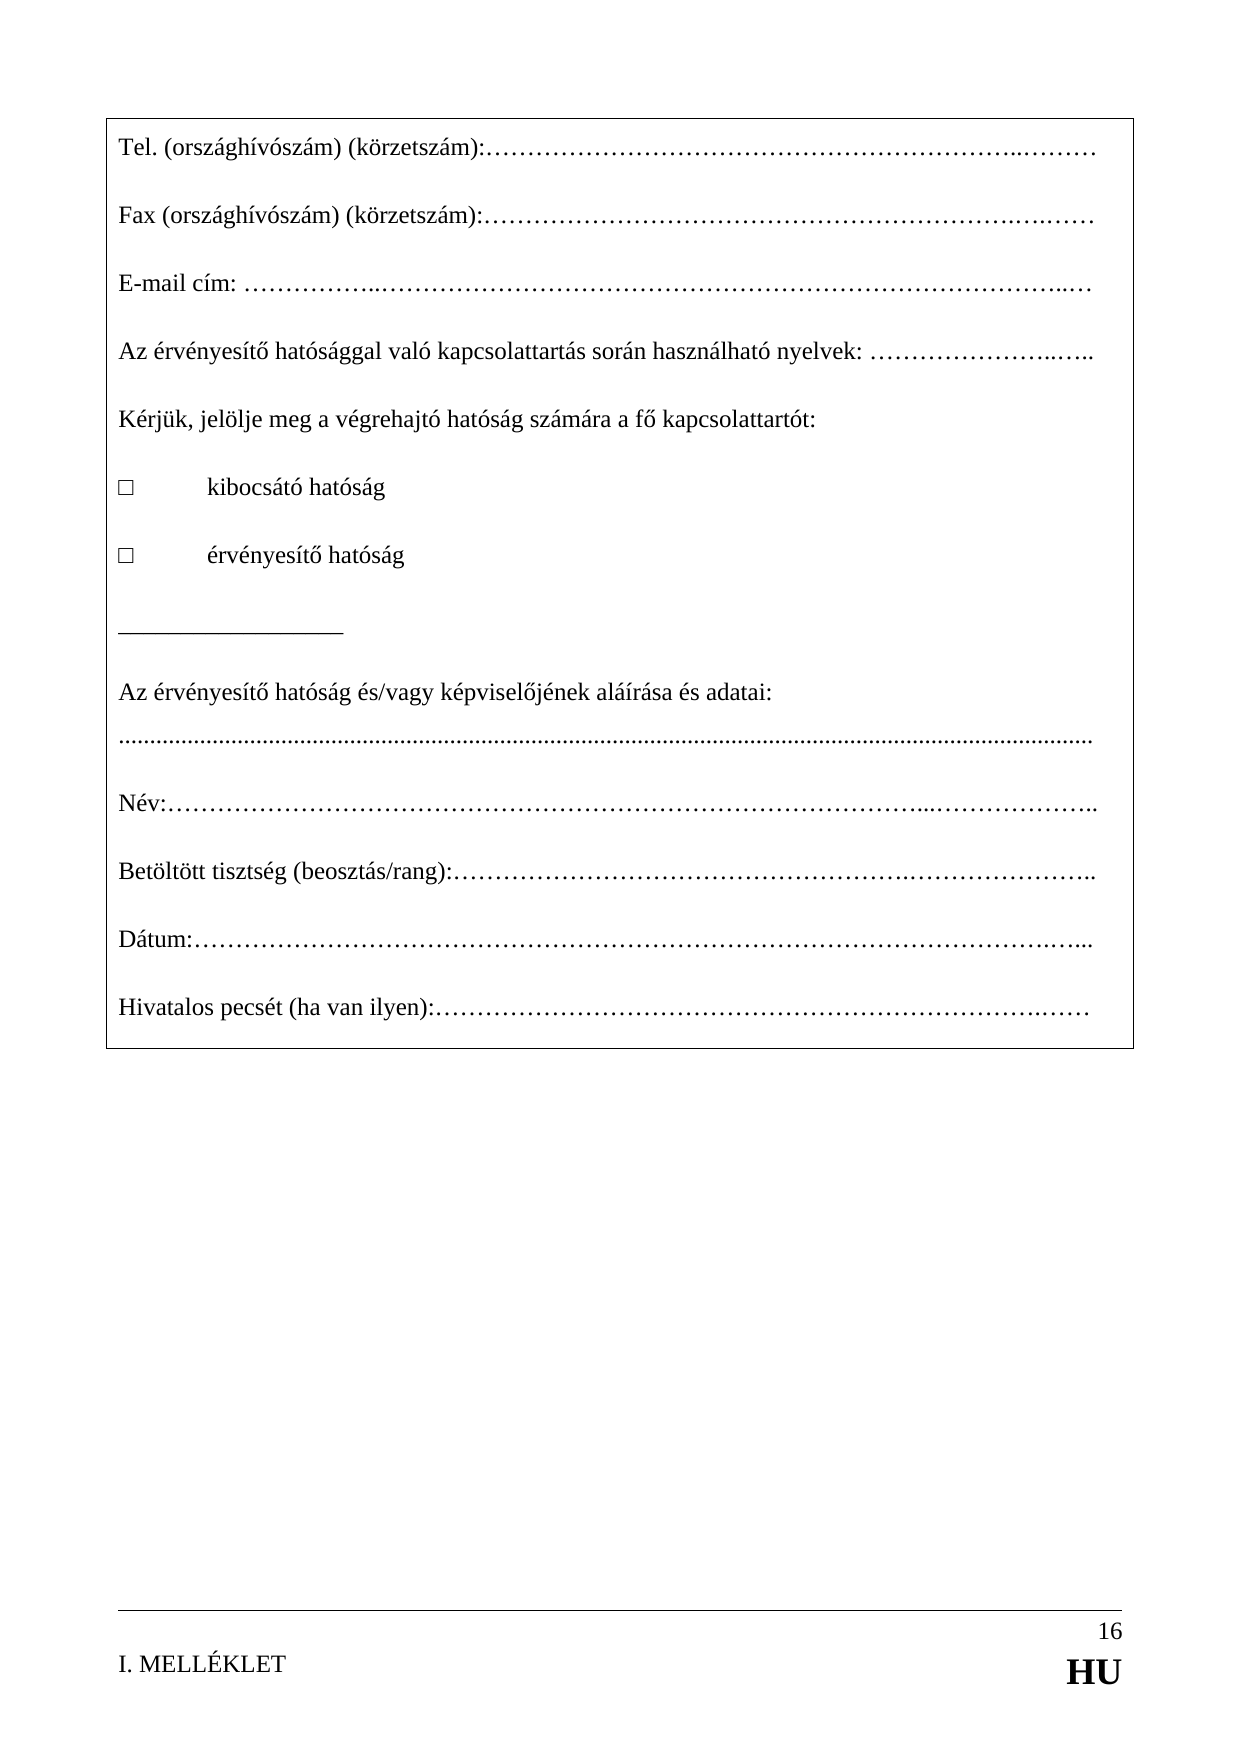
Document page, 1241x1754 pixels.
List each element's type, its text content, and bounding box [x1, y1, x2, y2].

table_cell Tel. (országhívószám) (körzetszám):………………………………………………………..……… Fax (országhívószám) (körzetszám):……………………………………………………….….…… E-mail cím: ……………..………………………………………………………………………..… Az érvényesítő hatósággal való kapcsolattartás során használható nyelvek: …………………..….. Kérjük, jelölje meg a végrehajtó hatóság számára a fő kapcsolattartót: □ kibocsátó hatóság □ érvényesítő hatóság __________________ Az érvényesítő hatóság és/vagy képviselőjének aláírása és adatai: ............................................................................................................................................................ Név:………………………………………………………………………………...……………….. Betöltött tisztség (beosztás/rang):……………………………………………….………………….. Dátum:………………………………………………………………………………………….…... Hivatalos pecsét (ha van ilyen):……………………………………………………………….…… [107, 119, 1133, 1048]
